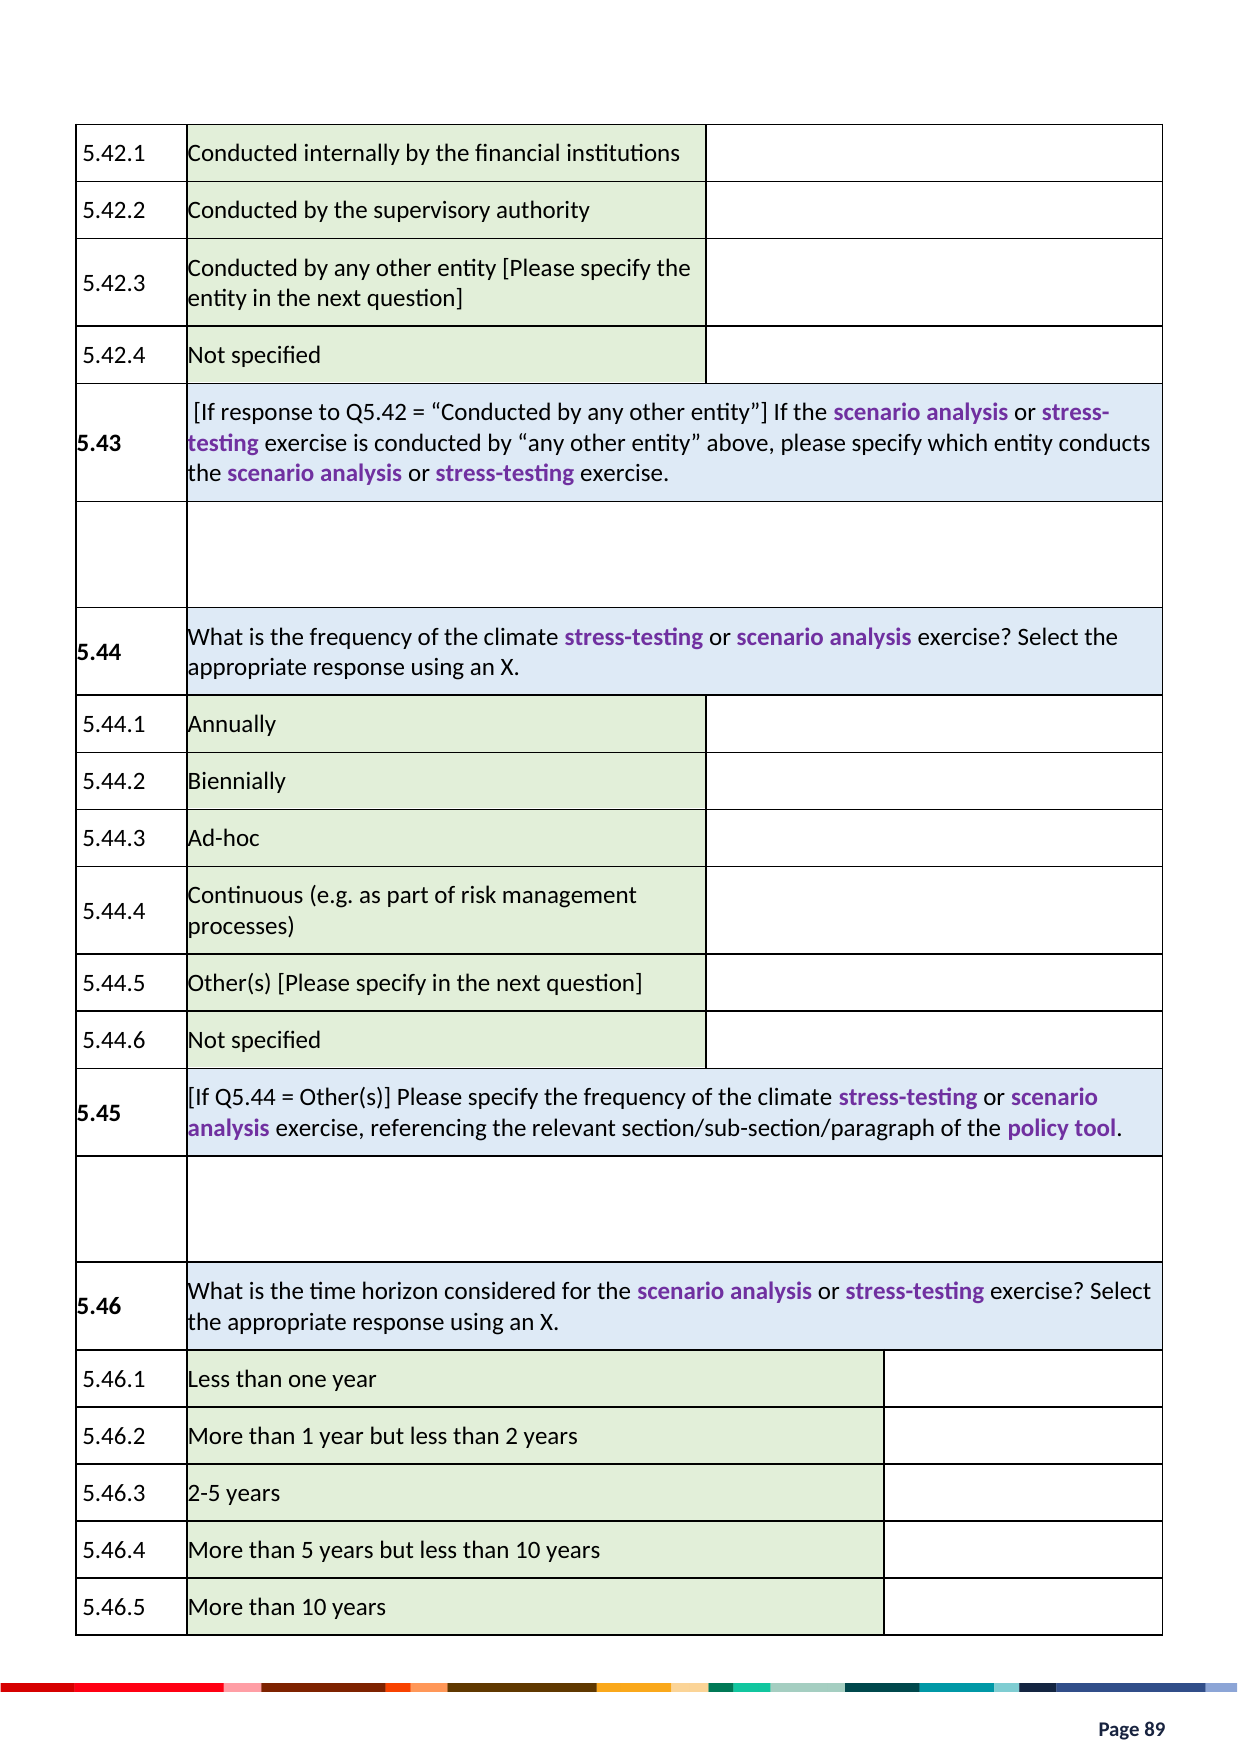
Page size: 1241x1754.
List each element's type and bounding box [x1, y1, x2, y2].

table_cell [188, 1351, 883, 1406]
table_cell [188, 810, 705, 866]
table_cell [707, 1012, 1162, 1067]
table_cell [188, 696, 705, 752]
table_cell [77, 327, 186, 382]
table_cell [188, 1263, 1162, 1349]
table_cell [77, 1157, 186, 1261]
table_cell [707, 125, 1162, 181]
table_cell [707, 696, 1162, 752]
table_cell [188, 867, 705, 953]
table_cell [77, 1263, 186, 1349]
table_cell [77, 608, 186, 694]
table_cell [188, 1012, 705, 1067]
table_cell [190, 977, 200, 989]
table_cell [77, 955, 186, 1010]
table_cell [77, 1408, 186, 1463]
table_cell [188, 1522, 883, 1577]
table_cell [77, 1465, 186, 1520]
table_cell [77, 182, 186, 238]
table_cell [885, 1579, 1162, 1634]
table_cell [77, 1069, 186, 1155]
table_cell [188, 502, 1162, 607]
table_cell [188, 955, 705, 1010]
picture [0, 1683, 1236, 1692]
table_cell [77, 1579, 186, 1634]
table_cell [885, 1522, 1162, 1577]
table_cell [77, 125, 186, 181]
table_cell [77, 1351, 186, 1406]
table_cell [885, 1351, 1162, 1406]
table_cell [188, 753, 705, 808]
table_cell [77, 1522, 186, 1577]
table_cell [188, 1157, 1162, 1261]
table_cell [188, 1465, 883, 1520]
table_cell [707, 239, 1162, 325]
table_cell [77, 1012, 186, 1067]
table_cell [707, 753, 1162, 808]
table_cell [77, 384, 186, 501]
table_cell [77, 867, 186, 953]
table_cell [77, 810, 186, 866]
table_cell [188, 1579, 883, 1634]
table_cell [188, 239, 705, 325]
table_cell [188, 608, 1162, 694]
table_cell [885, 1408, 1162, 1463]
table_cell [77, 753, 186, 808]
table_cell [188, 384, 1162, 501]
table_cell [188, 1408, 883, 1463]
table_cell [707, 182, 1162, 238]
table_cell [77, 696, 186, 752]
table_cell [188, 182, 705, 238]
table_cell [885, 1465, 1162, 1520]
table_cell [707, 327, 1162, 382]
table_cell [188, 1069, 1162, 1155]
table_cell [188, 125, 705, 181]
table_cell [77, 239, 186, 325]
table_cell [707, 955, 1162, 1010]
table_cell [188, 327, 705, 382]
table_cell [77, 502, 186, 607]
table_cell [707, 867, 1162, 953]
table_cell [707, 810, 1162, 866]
